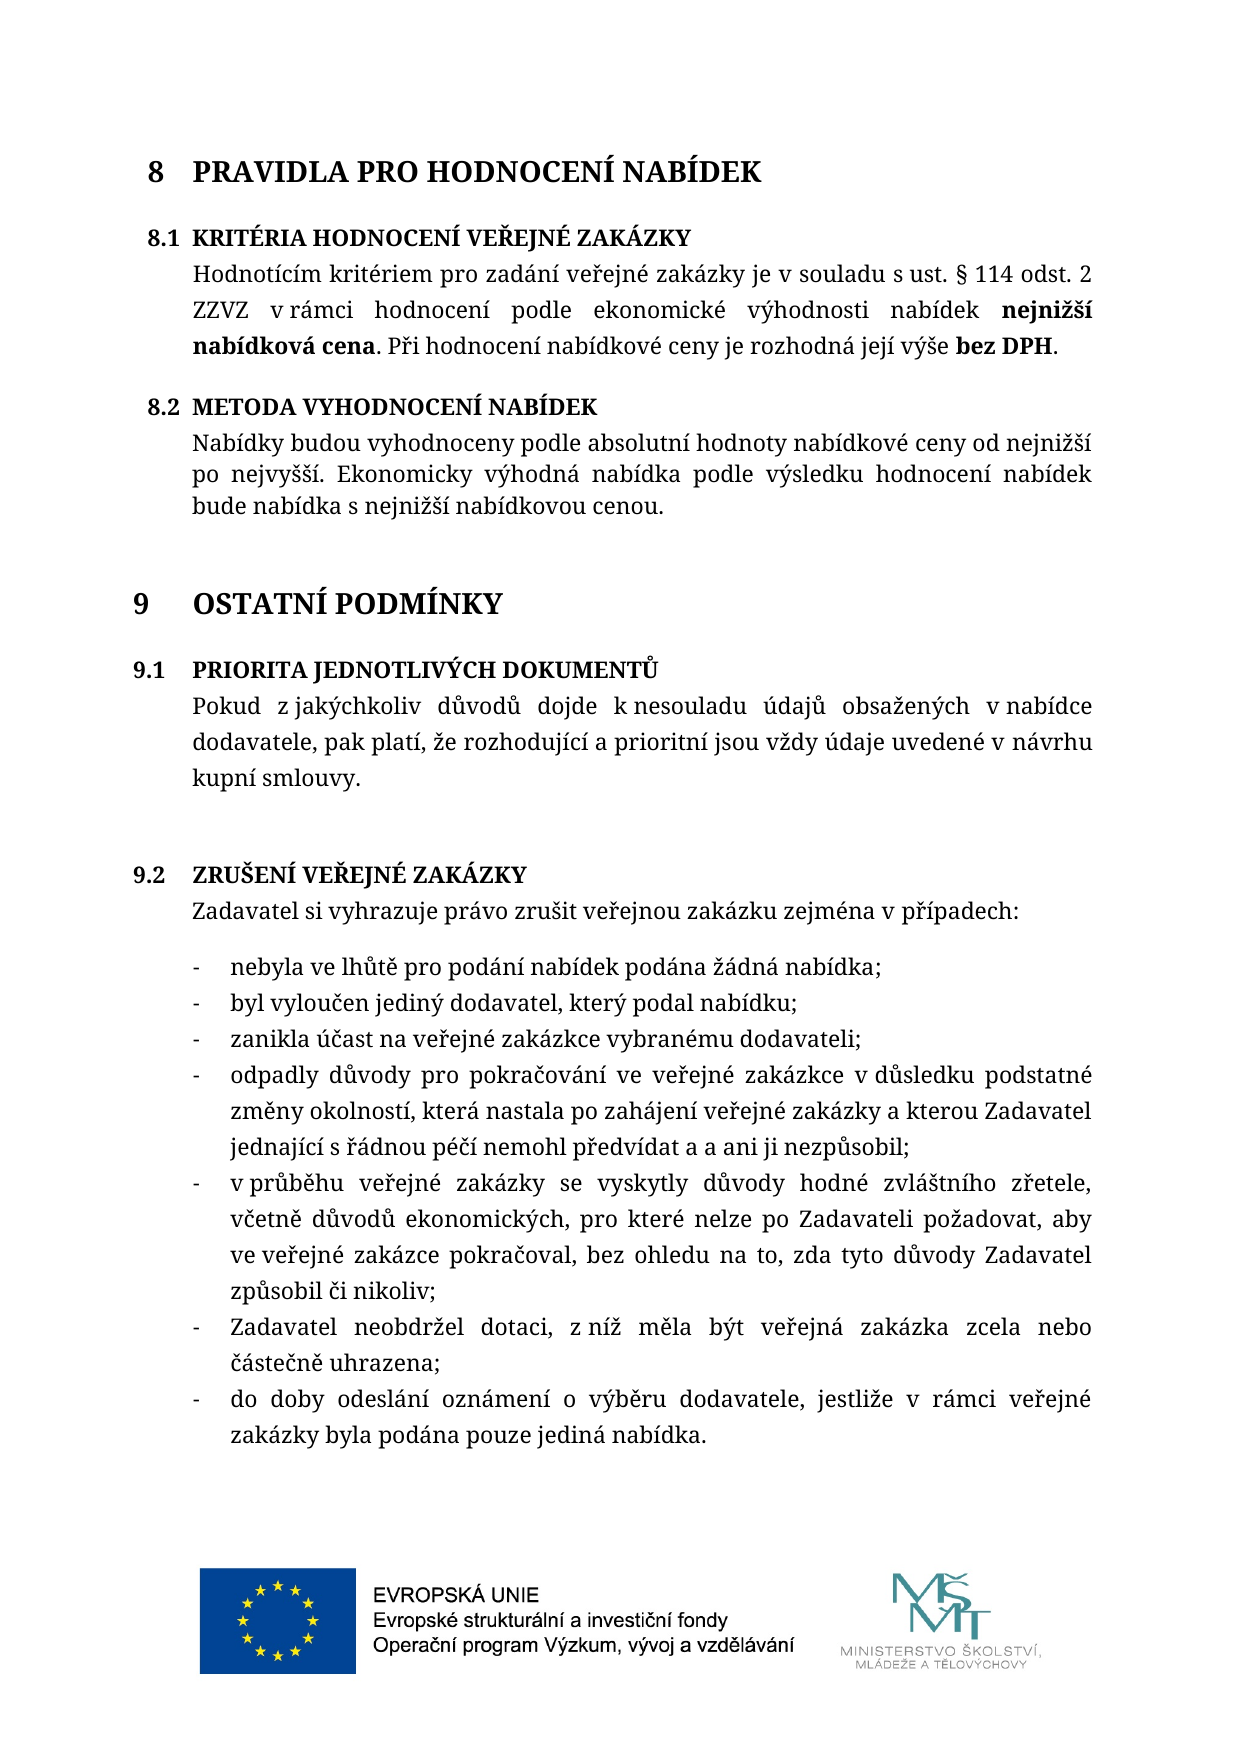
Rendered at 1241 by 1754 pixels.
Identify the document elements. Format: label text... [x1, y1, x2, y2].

text Nabídky budou vyhodnoceny podle absolutní hodnoty nabídkové ceny od nejnižší po nejvyšší. Ekonomicky výhodná nabídka podle výsledku hodnocení nabídek bude nabídka s nejnižší nabídkovou cenou. [192, 427, 1093, 521]
list Zadavatel neobdržel dotaci, z níž měla být veřejná zakázka zcela nebo částečně uhrazena; [193, 1311, 1093, 1378]
list nebyla ve lhůtě pro podání nabídek podána žádná nabídka; [193, 951, 1093, 983]
text Hodnotícím kritériem pro zadání veřejné zakázky je v souladu s ust. § 114 odst. 2 ZZVZ v rámci hodnocení podle ekonomické výhodnosti nabídek nejnižší nabídková cena. Při hodnocení nabídkové ceny je rozhodná její výše bez DPH. [193, 258, 1093, 361]
subtitle OSTATNÍ PODMÍNKY [133, 583, 1093, 623]
list v průběhu veřejné zakázky se vyskytly důvody hodné zvláštního zřetele, včetně důvodů ekonomických, pro které nelze po Zadavateli požadovat, aby ve veřejné zakázce pokračoval, bez ohledu na to, zda tyto důvody Zadavatel způsobil či nikoliv; [193, 1167, 1093, 1306]
subtitle METODA VYHODNOCENÍ NABÍDEK [147, 391, 1093, 422]
subtitle PRIORITA JEDNOTLIVÝCH DOKUMENTŮ [133, 654, 1093, 685]
list byl vyloučen jediný dodavatel, který podal nabídku; [193, 987, 1093, 1018]
subtitle KRITÉRIA HODNOCENÍ VEŘEJNÉ ZAKÁZKY [147, 222, 1093, 254]
subtitle ZRUŠENÍ VEŘEJNÉ ZAKÁZKY [133, 859, 1093, 890]
text Zadavatel si vyhrazuje právo zrušit veřejnou zakázku zejména v případech: [192, 894, 1093, 926]
list odpadly důvody pro pokračování ve veřejné zakázkce v důsledku podstatné změny okolností, která nastala po zahájení veřejné zakázky a kterou Zadavatel jednající s řádnou péčí nemohl předvídat a a ani ji nezpůsobil; [193, 1059, 1093, 1162]
text Pokud z jakýchkoliv důvodů dojde k nesouladu údajů obsažených v nabídce dodavatele, pak platí, že rozhodující a prioritní jsou vždy údaje uvedené v návrhu kupní smlouvy. [192, 690, 1093, 793]
list zanikla účast na veřejné zakázkce vybranému dodavateli; [193, 1023, 1093, 1054]
list do doby odeslání oznámení o výběru dodavatele, jestliže v rámci veřejné zakázky byla podána pouze jediná nabídka. [193, 1383, 1093, 1450]
subtitle PRAVIDLA PRO HODNOCENÍ NABÍDEK [148, 152, 1093, 191]
picture [147, 1516, 1093, 1726]
